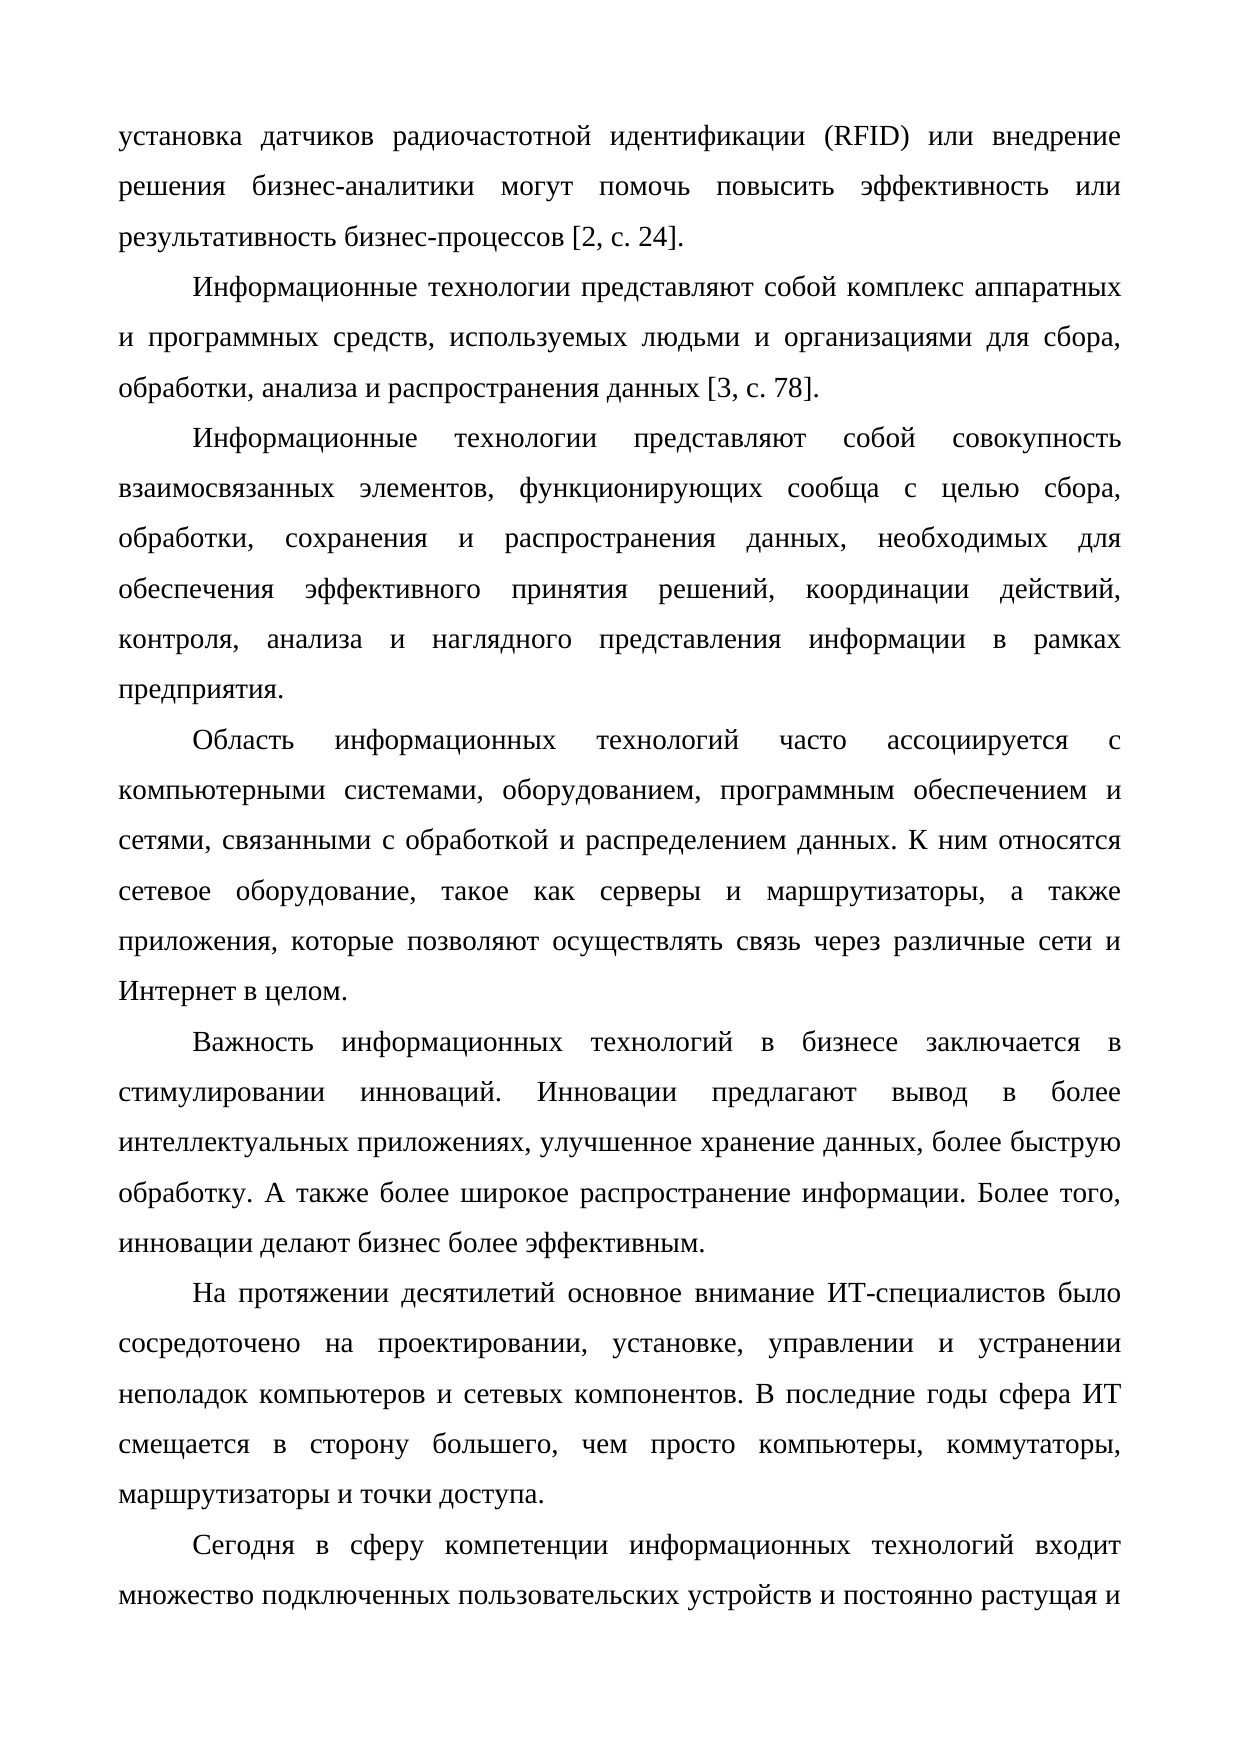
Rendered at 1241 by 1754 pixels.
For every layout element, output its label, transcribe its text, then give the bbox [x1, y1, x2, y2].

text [118, 118, 1122, 252]
text Область информационных технологий часто ассоциируется с компьютерными системами, оборудованием, программным обеспечением и сетями, связанными с обработкой и распределением данных. К ним относятся сетевое оборудование, такое как серверы и маршрутизаторы, а также приложения, которые позволяют осуществлять связь через различные сети и Интернет в целом. [118, 722, 1122, 1007]
text Информационные технологии представляют собой совокупность взаимосвязанных элементов, функционирующих сообща с целью сбора, обработки, сохранения и распространения данных, необходимых для обеспечения эффективного принятия решений, координации действий, контроля, анализа и наглядного представления информации в рамках предприятия. [118, 420, 1122, 705]
text Важность информационных технологий в бизнесе заключается в стимулировании инноваций. Инновации предлагают вывод в более интеллектуальных приложениях, улучшенное хранение данных, более быструю обработку. А также более широкое распространение информации. Более того, инновации делают бизнес более эффективным. [118, 1024, 1122, 1258]
text Информационные технологии представляют собой комплекс аппаратных и программных средств, используемых людьми и организациями для сбора, обработки, анализа и распространения данных [3, с. 78]. [118, 269, 1122, 403]
text На протяжении десятилетий основное внимание ИТ-специалистов было сосредоточено на проектировании, установке, управлении и устранении неполадок компьютеров и сетевых компонентов. В последние годы сфера ИТ смещается в сторону большего, чем просто компьютеры, коммутаторы, маршрутизаторы и точки доступа. [118, 1275, 1122, 1510]
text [118, 1527, 1122, 1611]
